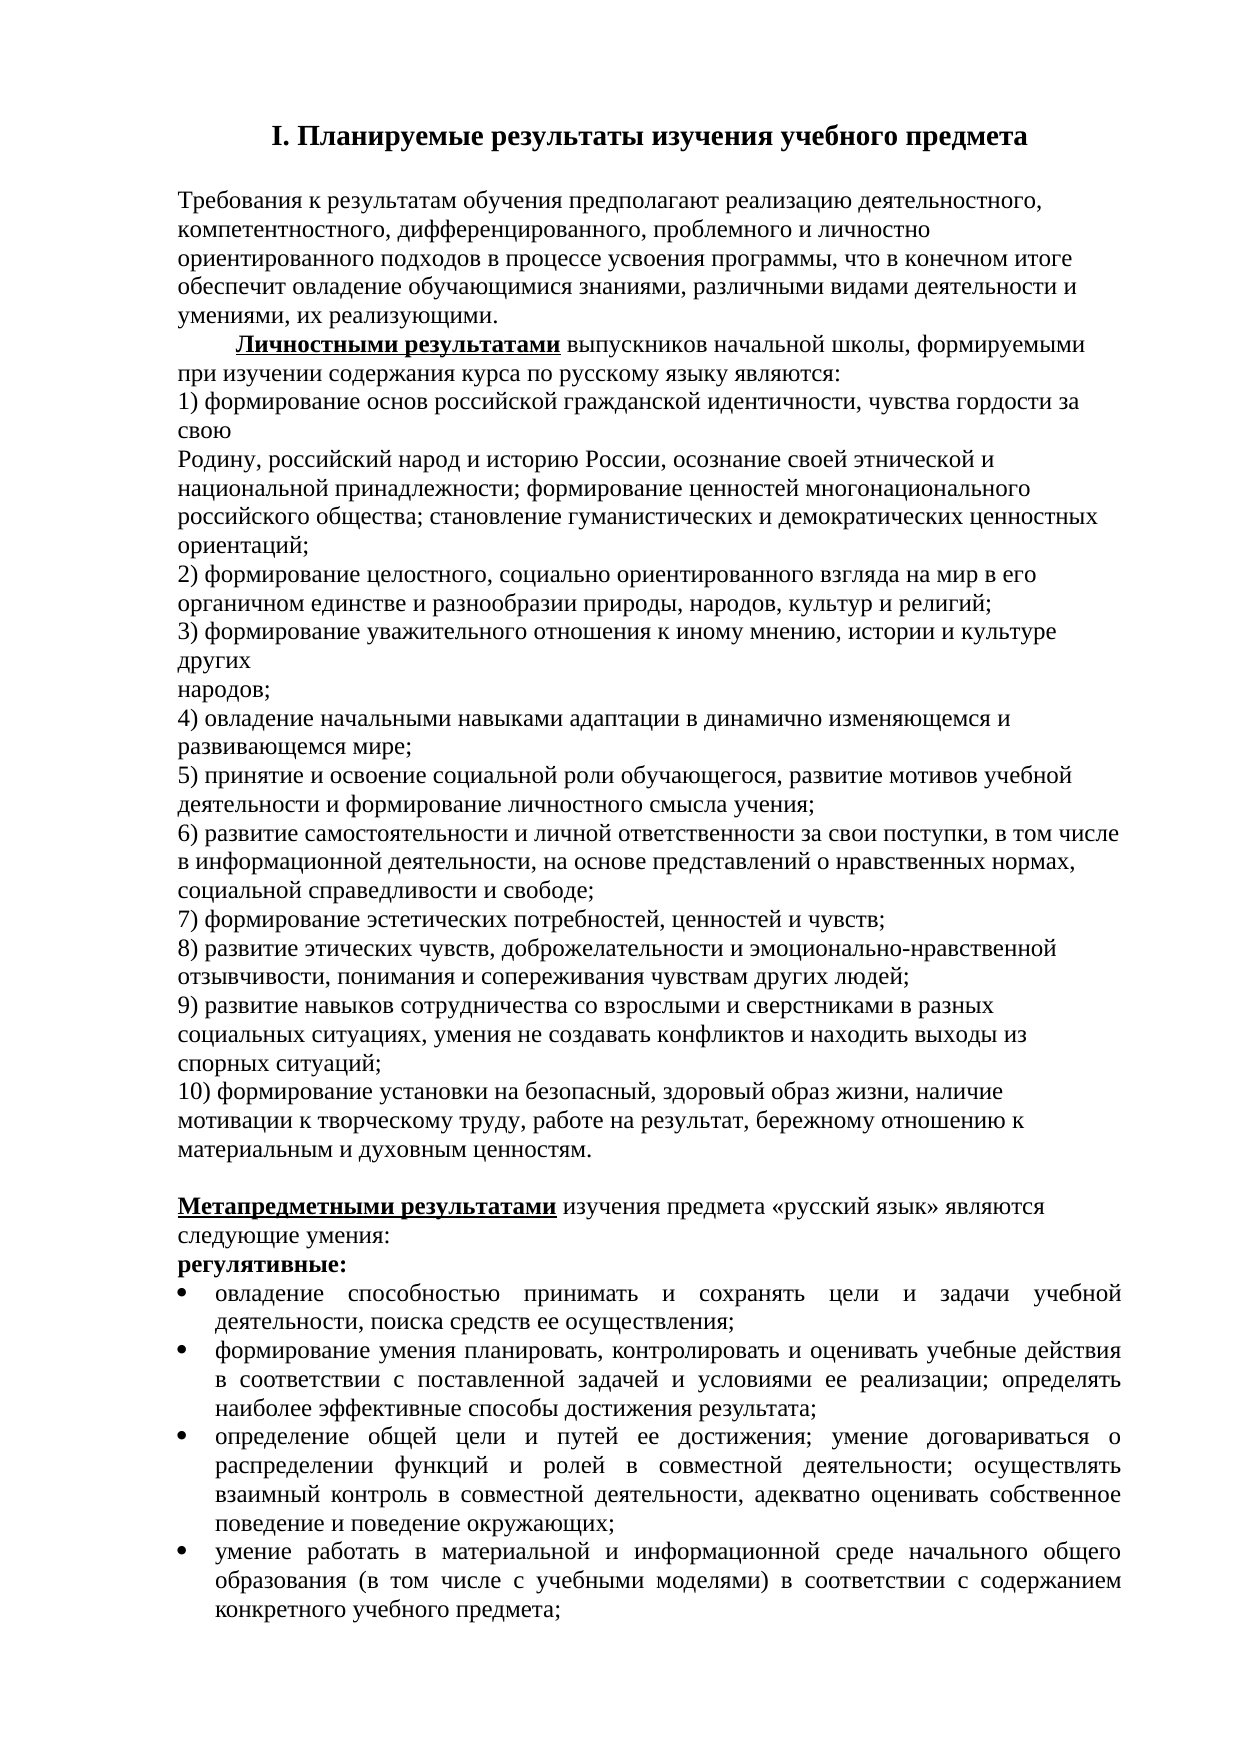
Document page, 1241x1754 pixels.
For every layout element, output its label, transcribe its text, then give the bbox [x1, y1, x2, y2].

list овладение способностью принимать и сохранять цели и задачи учебной деятельности, поиска средств ее осуществления; [177, 1278, 1122, 1335]
text деятельности и формирование личностного смысла учения; [177, 789, 1122, 818]
text 1) формирование основ российской гражданской идентичности, чувства гордости за свою [177, 386, 1122, 444]
text Родину, российский народ и историю России, осознание своей этнической и национальной принадлежности; формирование ценностей многонационального российского общества; становление гуманистических и демократических ценностных ориентаций; [177, 444, 1122, 559]
text Метапредметными результатами изучения предмета «русский язык» являются следующие умения: [177, 1191, 1122, 1249]
text 4) овладение начальными навыками адаптации в динамично изменяющемся и развивающемся мире; [177, 703, 1122, 760]
text 9) развитие навыков сотрудничества со взрослыми и сверстниками в разных социальных ситуациях, умения не создавать конфликтов и находить выходы из спорных ситуаций; [177, 990, 1122, 1076]
text регулятивные: [177, 1249, 1122, 1278]
text 10) формирование установки на безопасный, здоровый образ жизни, наличие мотивации к творческому труду, работе на результат, бережному отношению к материальным и духовным ценностям. [177, 1076, 1122, 1163]
text народов; [177, 674, 1122, 703]
list определение общей цели и путей ее достижения; умение договариваться о распределении функций и ролей в совместной деятельности; осуществлять взаимный контроль в совместной деятельности, адекватно оценивать собственное поведение и поведение окружающих; [177, 1421, 1122, 1536]
text Требования к результатам обучения предполагают реализацию деятельностного, компетентностного, дифференцированного, проблемного и личностно ориентированного подходов в процессе усвоения программы, что в конечном итоге обеспечит овладение обучающимися знаниями, различными видами деятельности и умениями, их реализующими. [177, 185, 1122, 329]
text 2) формирование целостного, социально ориентированного взгляда на мир в его органичном единстве и разнообразии природы, народов, культур и религий; [177, 559, 1122, 616]
list умение работать в материальной и информационной среде начального общего образования (в том числе с учебными моделями) в соответствии с содержанием конкретного учебного предмета; [177, 1536, 1122, 1623]
text 5) принятие и освоение социальной роли обучающегося, развитие мотивов учебной [177, 760, 1122, 789]
text 3) формирование уважительного отношения к иному мнению, истории и культуре других [177, 616, 1122, 674]
text отзывчивости, понимания и сопереживания чувствам других людей; [177, 961, 1122, 990]
list формирование умения планировать, контролировать и оценивать учебные действия в соответствии с поставленной задачей и условиями ее реализации; определять наиболее эффективные способы достижения результата; [177, 1335, 1122, 1421]
text 6) развитие самостоятельности и личной ответственности за свои поступки, в том числе в информационной деятельности, на основе представлений о нравственных нормах, социальной справедливости и свободе; [177, 818, 1122, 904]
text 8) развитие этических чувств, доброжелательности и эмоционально-нравственной [177, 933, 1122, 961]
text 7) формирование эстетических потребностей, ценностей и чувств; [177, 904, 1122, 933]
text Личностными результатами выпускников начальной школы, формируемыми при изучении содержания курса по русскому языку являются: [177, 329, 1122, 386]
text I. Планируемые результаты изучения учебного предмета [177, 118, 1122, 152]
